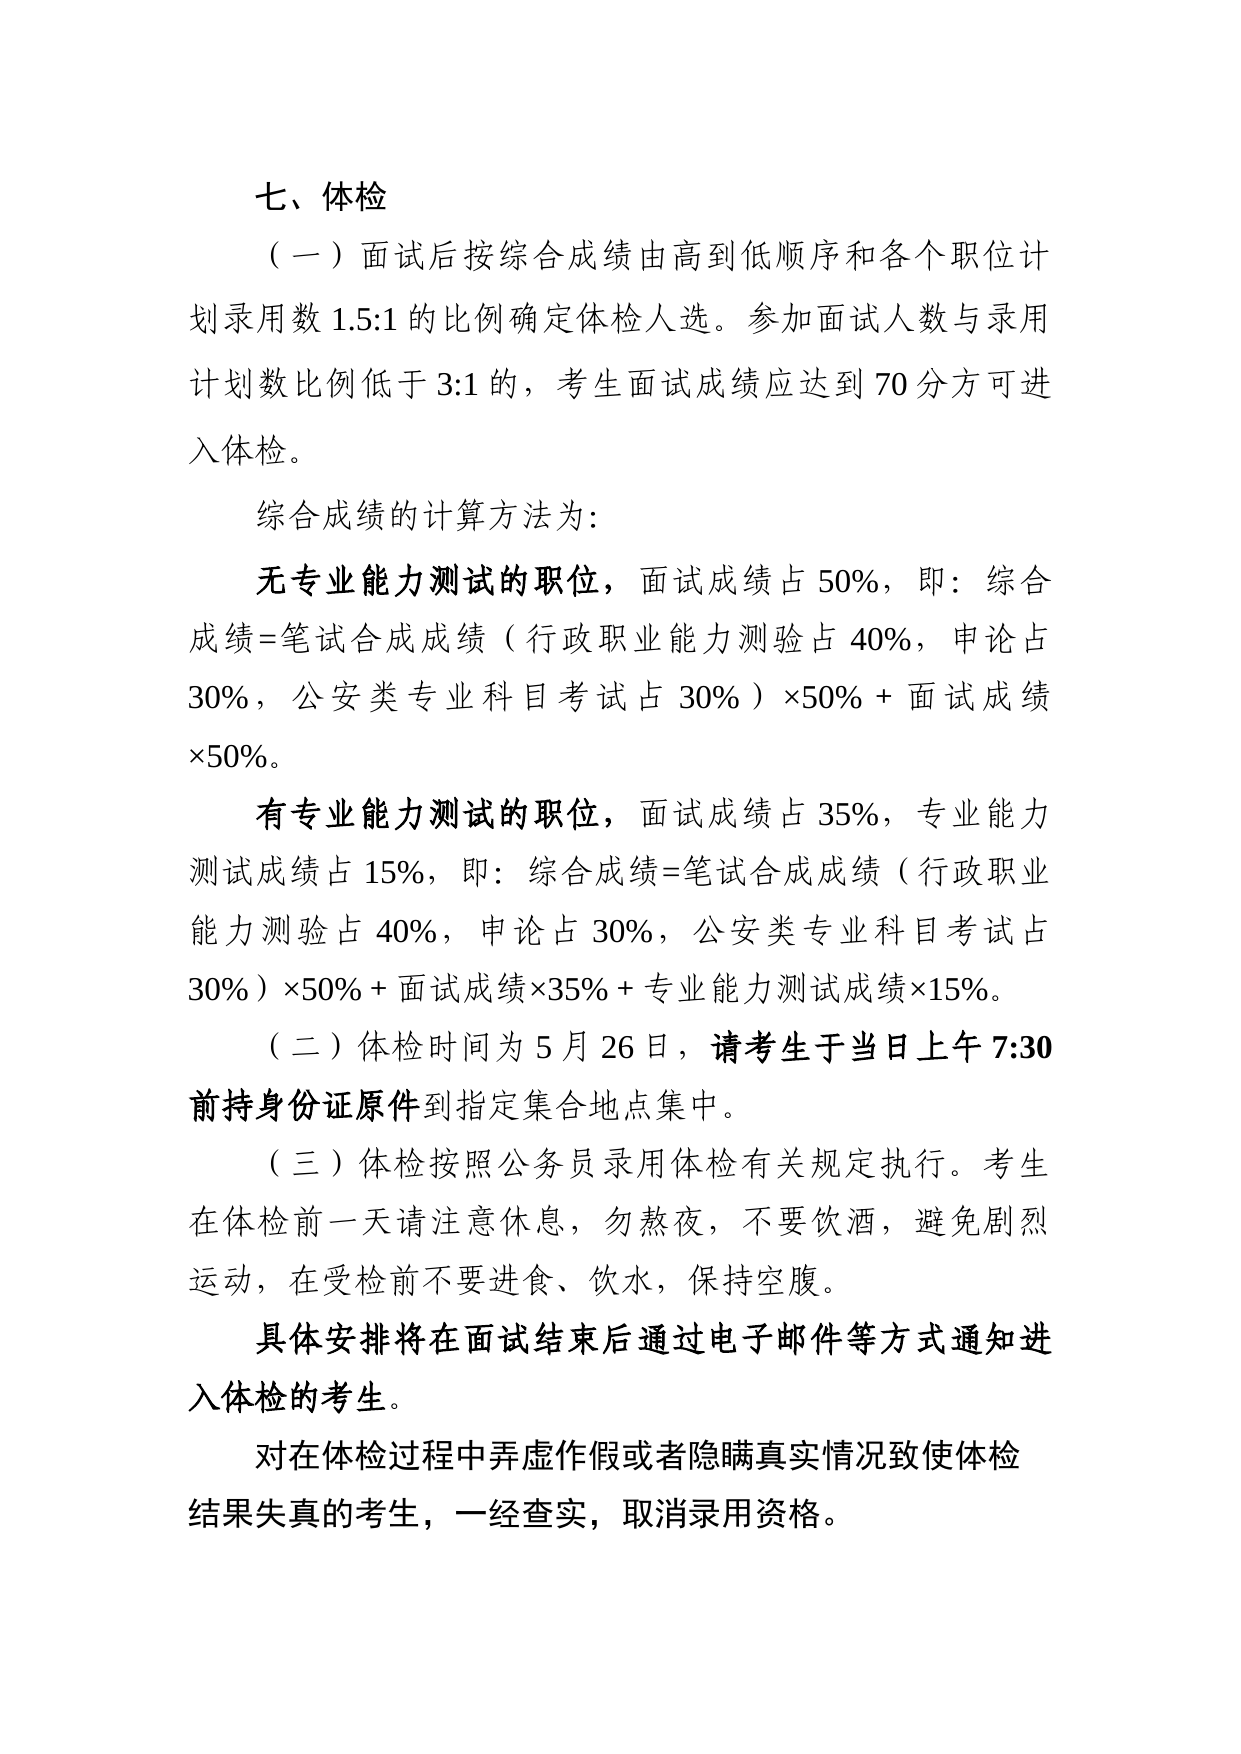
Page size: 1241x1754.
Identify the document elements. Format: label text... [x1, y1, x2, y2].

text 具体安排将在面试结束后通过电子邮件等方式通知进入体检的考生。 [187, 1304, 1053, 1420]
text （一）面试后按综合成绩由高到低顺序和各个职位计划录用数1.5:1的比例确定体检人选。参加面试人数与录用计划数比例低于3:1的，考生面试成绩应达到70分方可进入体检。 [187, 220, 1053, 480]
text （二）体检时间为5月26日，请考生于当日上午7:30前持身份证原件到指定集合地点集中。 [187, 1012, 1053, 1129]
text 对在体检过程中弄虚作假或者隐瞒真实情况致使体检结果失真的考生，一经查实，取消录用资格。 [187, 1420, 1053, 1537]
text 综合成绩的计算方法为： [187, 480, 1053, 545]
text 有专业能力测试的职位，面试成绩占35%，专业能力测试成绩占15%，即：综合成绩=笔试合成成绩（行政职业能力测验占40%，申论占30%，公安类专业科目考试占30%）×50%＋面试成绩×35%＋专业能力测试成绩×15%。 [187, 779, 1053, 1012]
text 无专业能力测试的职位，面试成绩占50%，即：综合成绩=笔试合成成绩（行政职业能力测验占40%，申论占30%，公安类专业科目考试占30%）×50%＋面试成绩×50%。 [187, 545, 1053, 779]
text 七、体检 [187, 162, 1053, 220]
text （三）体检按照公务员录用体检有关规定执行。考生在体检前一天请注意休息，勿熬夜，不要饮酒，避免剧烈运动，在受检前不要进食、饮水，保持空腹。 [187, 1129, 1053, 1304]
